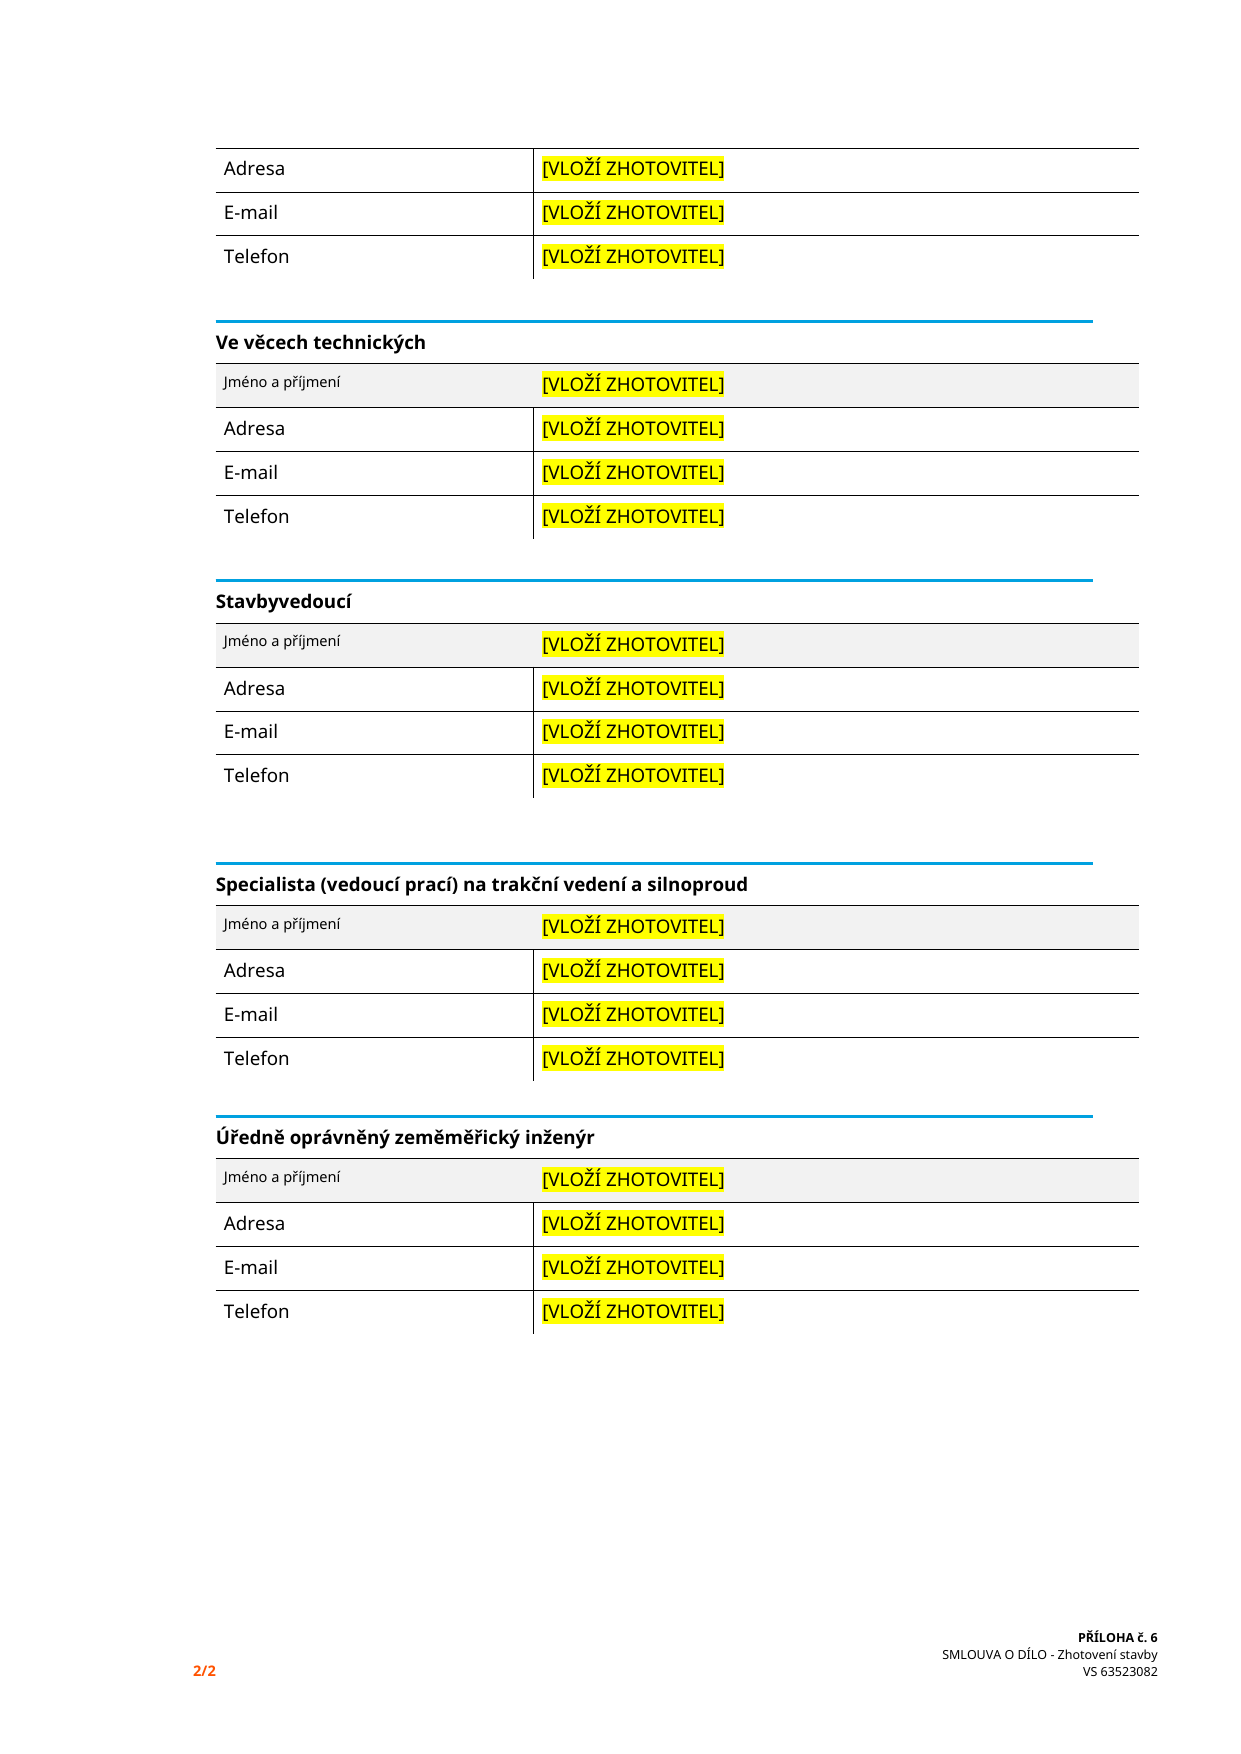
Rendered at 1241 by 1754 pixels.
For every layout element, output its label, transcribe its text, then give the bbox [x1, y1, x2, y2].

table_header Jméno a příjmení [216, 624, 534, 667]
table_cell [VLOŽÍ ZHOTOVITEL] [534, 149, 1139, 191]
table_cell Adresa [216, 408, 533, 451]
table_header [VLOŽÍ ZHOTOVITEL] [534, 364, 1139, 407]
table_cell [VLOŽÍ ZHOTOVITEL] [534, 408, 1139, 451]
table_cell Adresa [216, 950, 533, 993]
table_cell E-mail [216, 452, 533, 495]
table_header [VLOŽÍ ZHOTOVITEL] [534, 624, 1139, 667]
table_cell Adresa [216, 149, 533, 191]
table_header [VLOŽÍ ZHOTOVITEL] [534, 906, 1139, 949]
table_cell [VLOŽÍ ZHOTOVITEL] [534, 452, 1139, 495]
table_cell E-mail [216, 193, 533, 235]
table_cell Telefon [216, 236, 533, 279]
table_cell Telefon [216, 1291, 533, 1334]
table_header Jméno a příjmení [216, 364, 534, 407]
table_cell E-mail [216, 712, 533, 754]
text Stavbyvedoucí [216, 582, 1093, 614]
table_header Jméno a příjmení [216, 906, 534, 949]
table_header Jméno a příjmení [216, 1159, 534, 1202]
table_cell [VLOŽÍ ZHOTOVITEL] [534, 950, 1139, 993]
table_header [VLOŽÍ ZHOTOVITEL] [534, 1159, 1139, 1202]
table_cell [VLOŽÍ ZHOTOVITEL] [534, 236, 1139, 279]
table_cell Adresa [216, 1203, 533, 1246]
table_cell E-mail [216, 994, 533, 1037]
table_cell [VLOŽÍ ZHOTOVITEL] [534, 1203, 1139, 1246]
table_cell [VLOŽÍ ZHOTOVITEL] [534, 1038, 1139, 1081]
table_cell [VLOŽÍ ZHOTOVITEL] [534, 1247, 1139, 1290]
table_cell [VLOŽÍ ZHOTOVITEL] [534, 712, 1139, 754]
table_cell [VLOŽÍ ZHOTOVITEL] [534, 755, 1139, 798]
table_cell [VLOŽÍ ZHOTOVITEL] [534, 1291, 1139, 1334]
table_cell E-mail [216, 1247, 533, 1290]
table_cell [VLOŽÍ ZHOTOVITEL] [534, 994, 1139, 1037]
table_cell [VLOŽÍ ZHOTOVITEL] [534, 496, 1139, 539]
table_cell Telefon [216, 496, 533, 539]
text Ve věcech technických [216, 323, 1093, 354]
table_cell [VLOŽÍ ZHOTOVITEL] [534, 193, 1139, 235]
table_cell [VLOŽÍ ZHOTOVITEL] [534, 668, 1139, 711]
text Specialista (vedoucí prací) na trakční vedení a silnoproud [216, 865, 1093, 897]
text Úředně oprávněný zeměměřický inženýr [216, 1118, 1093, 1149]
table_cell Telefon [216, 1038, 533, 1081]
table_cell Telefon [216, 755, 533, 798]
table_cell Adresa [216, 668, 533, 711]
